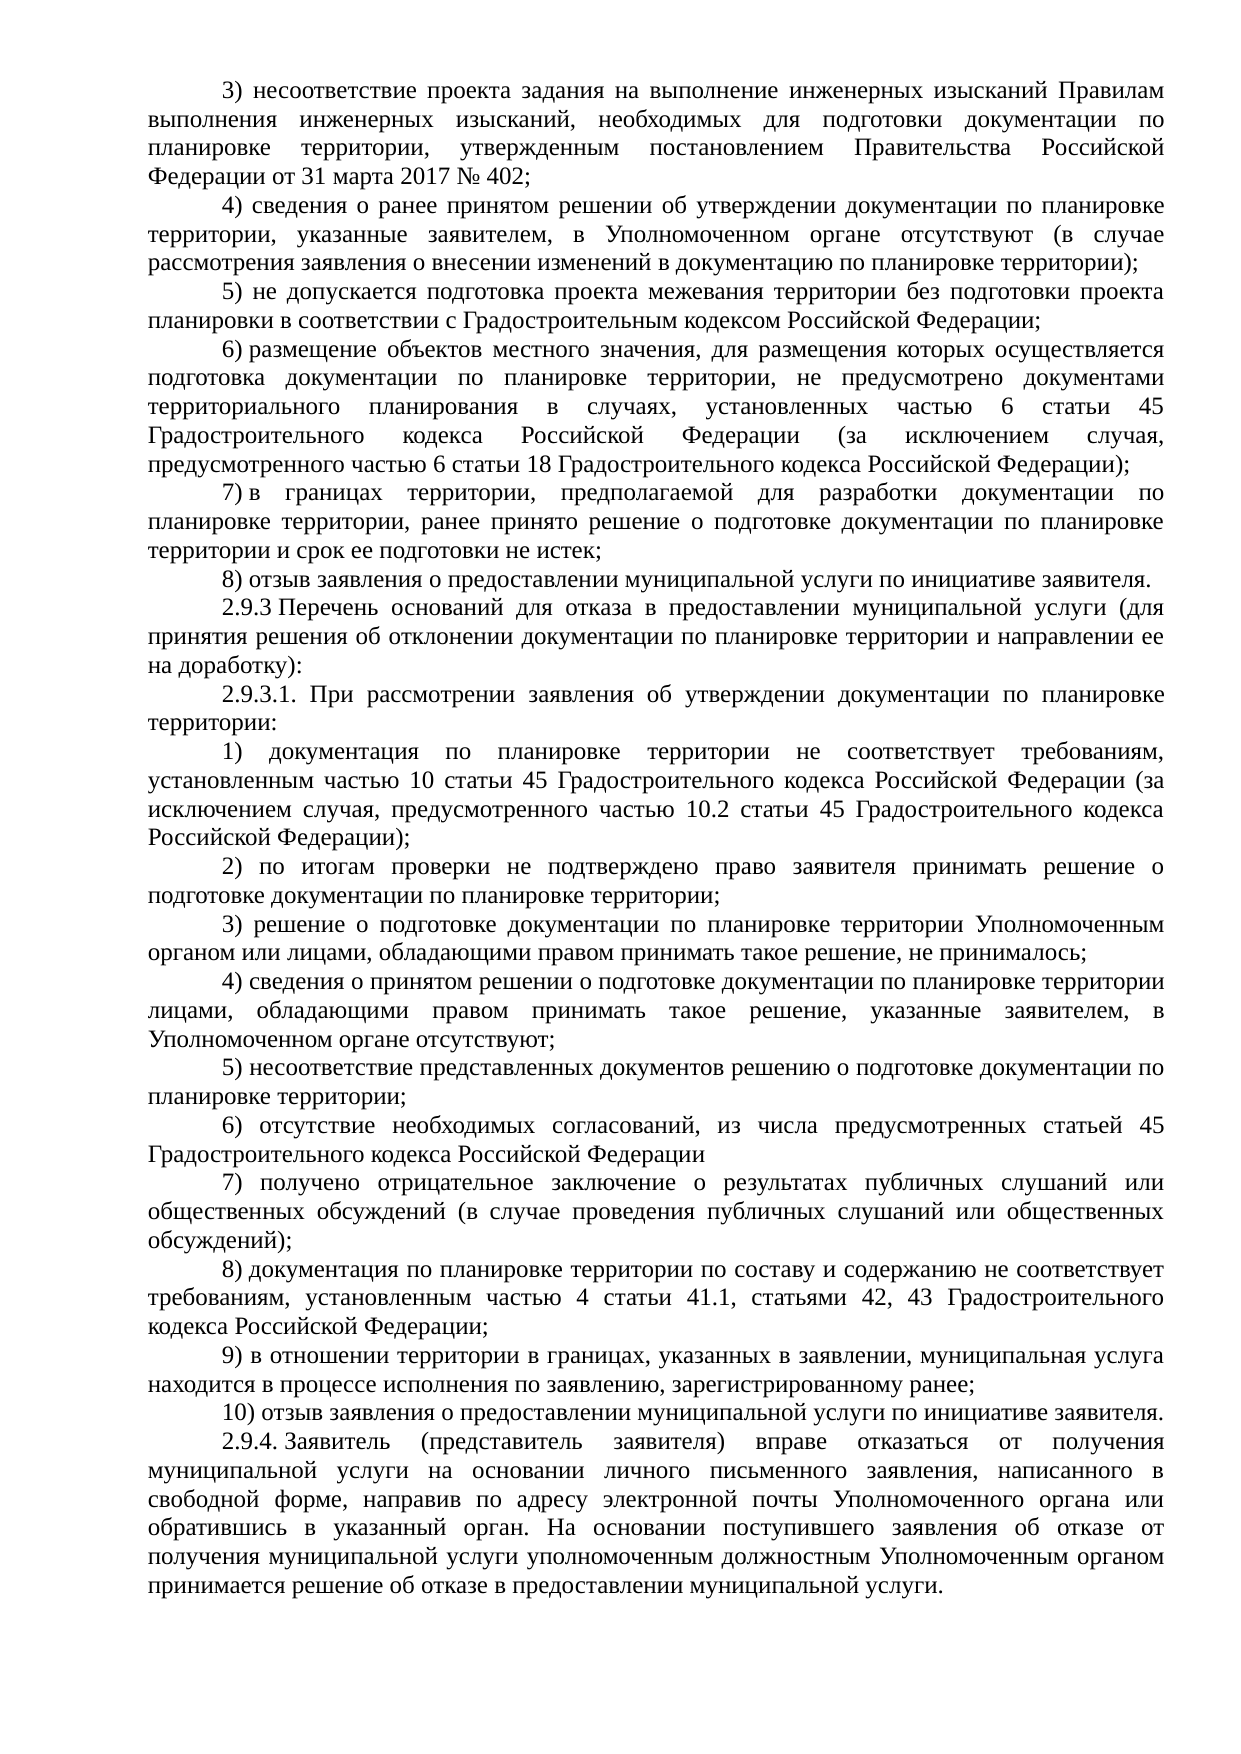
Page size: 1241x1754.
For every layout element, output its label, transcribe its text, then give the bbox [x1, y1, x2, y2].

text 2.9.3.1. При рассмотрении заявления об утверждении документации по планировке территории: [148, 679, 1165, 736]
text 7) в границах территории, предполагаемой для разработки документации по планировке территории, ранее принято решение о подготовке документации по планировке территории и срок ее подготовки не истек; [148, 477, 1165, 564]
text 6) отсутствие необходимых согласований, из числа предусмотренных статьей 45 Градостроительного кодекса Российской Федерации [148, 1110, 1165, 1167]
text 5) несоответствие представленных документов решению о подготовке документации по планировке территории; [148, 1052, 1165, 1110]
text 8) документация по планировке территории по составу и содержанию не соответствует требованиям, установленным частью 4 статьи 41.1, статьями 42, 43 Градостроительного кодекса Российской Федерации; [148, 1254, 1165, 1340]
text 1) документация по планировке территории не соответствует требованиям, установленным частью 10 статьи 45 Градостроительного кодекса Российской Федерации (за исключением случая, предусмотренного частью 10.2 статьи 45 Градостроительного кодекса Российской Федерации); [148, 736, 1165, 851]
text 2) по итогам проверки не подтверждено право заявителя принимать решение о подготовке документации по планировке территории; [148, 851, 1165, 909]
text 3) решение о подготовке документации по планировке территории Уполномоченным органом или лицами, обладающими правом принимать такое решение, не принималось; [148, 909, 1165, 966]
text 2.9.3 Перечень оснований для отказа в предоставлении муниципальной услуги (для принятия решения об отклонении документации по планировке территории и направлении ее на доработку): [148, 592, 1165, 679]
text 4) сведения о принятом решении о подготовке документации по планировке территории лицами, обладающими правом принимать такое решение, указанные заявителем, в Уполномоченном органе отсутствуют; [148, 966, 1165, 1052]
text 5) не допускается подготовка проекта межевания территории без подготовки проекта планировки в соответствии с Градостроительным кодексом Российской Федерации; [148, 276, 1165, 334]
text 3) несоответствие проекта задания на выполнение инженерных изысканий Правилам выполнения инженерных изысканий, необходимых для подготовки документации по планировке территории, утвержденным постановлением Правительства Российской Федерации от 31 марта 2017 № 402; [148, 75, 1165, 190]
text 7) получено отрицательное заключение о результатах публичных слушаний или общественных обсуждений (в случае проведения публичных слушаний или общественных обсуждений); [148, 1167, 1165, 1254]
text 6) размещение объектов местного значения, для размещения которых осуществляется подготовка документации по планировке территории, не предусмотрено документами территориального планирования в случаях, установленных частью 6 статьи 45 Градостроительного кодекса Российской Федерации (за исключением случая, предусмотренного частью 6 статьи 18 Градостроительного кодекса Российской Федерации); [148, 334, 1165, 477]
text 2.9.4. Заявитель (представитель заявителя) вправе отказаться от получения муниципальной услуги на основании личного письменного заявления, написанного в свободной форме, направив по адресу электронной почты Уполномоченного органа или обратившись в указанный орган. На основании поступившего заявления об отказе от получения муниципальной услуги уполномоченным должностным Уполномоченным органом принимается решение об отказе в предоставлении муниципальной услуги. [148, 1426, 1165, 1599]
text 10) отзыв заявления о предоставлении муниципальной услуги по инициативе заявителя. [148, 1397, 1165, 1426]
text 4) сведения о ранее принятом решении об утверждении документации по планировке территории, указанные заявителем, в Уполномоченном органе отсутствуют (в случае рассмотрения заявления о внесении изменений в документацию по планировке территории); [148, 190, 1165, 276]
text 8) отзыв заявления о предоставлении муниципальной услуги по инициативе заявителя. [148, 564, 1165, 592]
text 9) в отношении территории в границах, указанных в заявлении, муниципальная услуга находится в процессе исполнения по заявлению, зарегистрированному ранее; [148, 1340, 1165, 1397]
